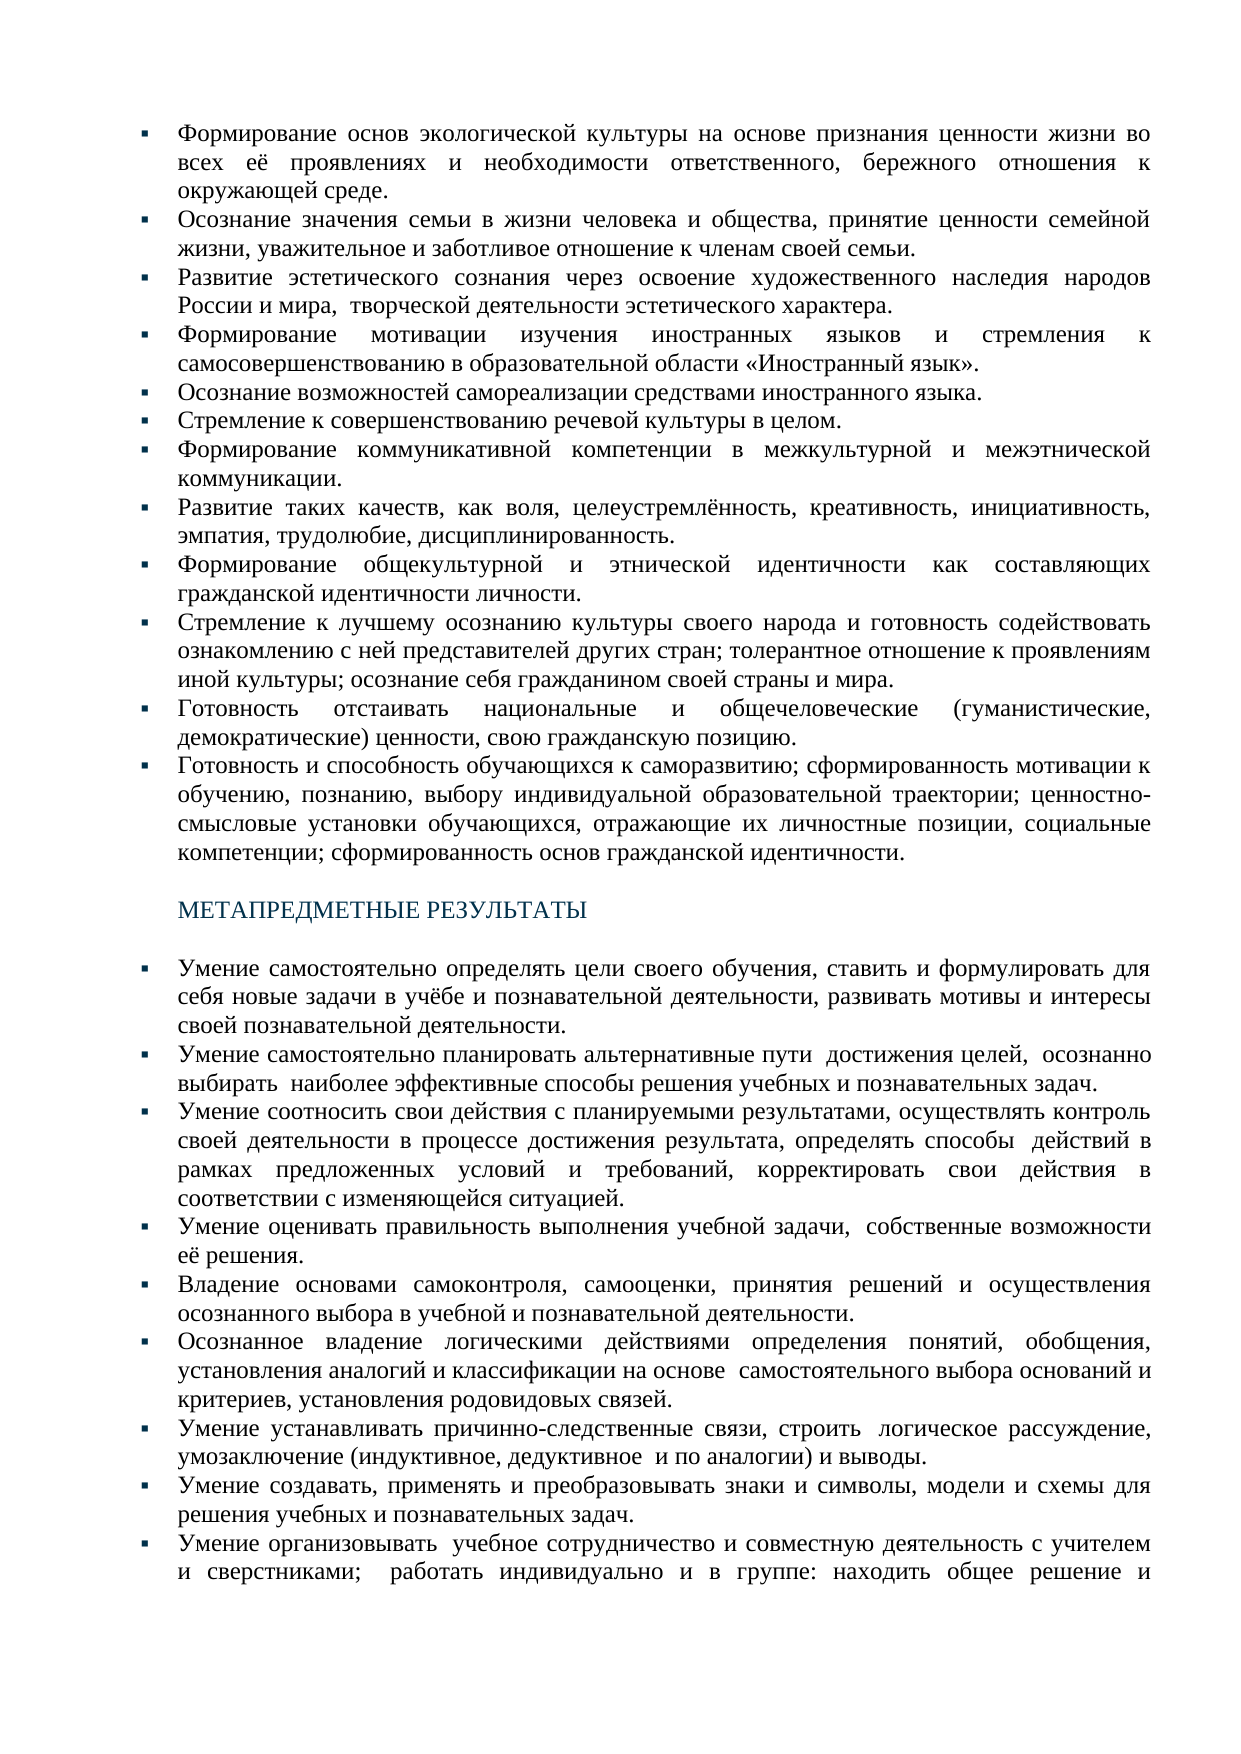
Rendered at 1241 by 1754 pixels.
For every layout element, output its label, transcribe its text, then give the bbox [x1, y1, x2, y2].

list Формирование мотивации изучения иностранных языков и стремления к самосовершенствованию в образовательной области «Иностранный язык». [140, 319, 1152, 377]
list Осознание значения семьи в жизни человека и общества, принятие ценности семейной жизни, уважительное и заботливое отношение к членам своей семьи. [140, 204, 1152, 262]
list Владение основами самоконтроля, самооценки, принятия решений и осуществления осознанного выбора в учебной и познавательной деятельности. [140, 1269, 1152, 1326]
list Умение самостоятельно планировать альтернативные пути достижения целей, осознанно выбирать наиболее эффективные способы решения учебных и познавательных задач. [140, 1039, 1152, 1096]
list Осознанное владение логическими действиями определения понятий, обобщения, установления аналогий и классификации на основе самостоятельного выбора оснований и критериев, установления родовидовых связей. [140, 1326, 1152, 1413]
list Формирование общекультурной и этнической идентичности как составляющих гражданской идентичности личности. [140, 549, 1152, 607]
list Развитие эстетического сознания через освоение художественного наследия народов России и мира, творческой деятельности эстетического характера. [140, 262, 1152, 319]
list Формирование коммуникативной компетенции в межкультурной и межэтнической коммуникации. [140, 434, 1152, 492]
list Умение оценивать правильность выполнения учебной задачи, собственные возможности её решения. [140, 1211, 1152, 1269]
list Умение самостоятельно определять цели своего обучения, ставить и формулировать для себя новые задачи в учёбе и познавательной деятельности, развивать мотивы и интересы своей познавательной деятельности. [140, 953, 1152, 1039]
list Умение устанавливать причинно-следственные связи, строить логическое рассуждение, умозаключение (индуктивное, дедуктивное и по аналогии) и выводы. [140, 1413, 1152, 1470]
list Умение соотносить свои действия с планируемыми результатами, осуществлять контроль своей деятельности в процессе достижения результата, определять способы действий в рамках предложенных условий и требований, корректировать свои действия в соответствии с изменяющейся ситуацией. [140, 1096, 1152, 1211]
list Готовность отстаивать национальные и общечеловеческие (гуманистические, демократические) ценности, свою гражданскую позицию. [140, 693, 1152, 751]
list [140, 1528, 1152, 1585]
list Умение создавать, применять и преобразовывать знаки и символы, модели и схемы для решения учебных и познавательных задач. [140, 1470, 1152, 1528]
list Готовность и способность обучающихся к саморазвитию; сформированность мотивации к обучению, познанию, выбору индивидуальной образовательной траектории; ценностно-смысловые установки обучающихся, отражающие их личностные позиции, социальные компетенции; сформированность основ гражданской идентичности. [140, 751, 1152, 866]
list Осознание возможностей самореализации средствами иностранного языка. [140, 377, 1152, 406]
list Стремление к лучшему осознанию культуры своего народа и готовность содействовать ознакомлению с ней представителей других стран; толерантное отношение к проявлениям иной культуры; осознание себя гражданином своей страны и мира. [140, 607, 1152, 693]
list Формирование основ экологической культуры на основе признания ценности жизни во всех её проявлениях и необходимости ответственного, бережного отношения к окружающей среде. [140, 118, 1152, 204]
text МЕТАПРЕДМЕТНЫЕ РЕЗУЛЬТАТЫ [177, 895, 1152, 923]
list Стремление к совершенствованию речевой культуры в целом. [140, 406, 1152, 434]
list Развитие таких качеств, как воля, целеустремлённость, креативность, инициативность, эмпатия, трудолюбие, дисциплинированность. [140, 492, 1152, 549]
